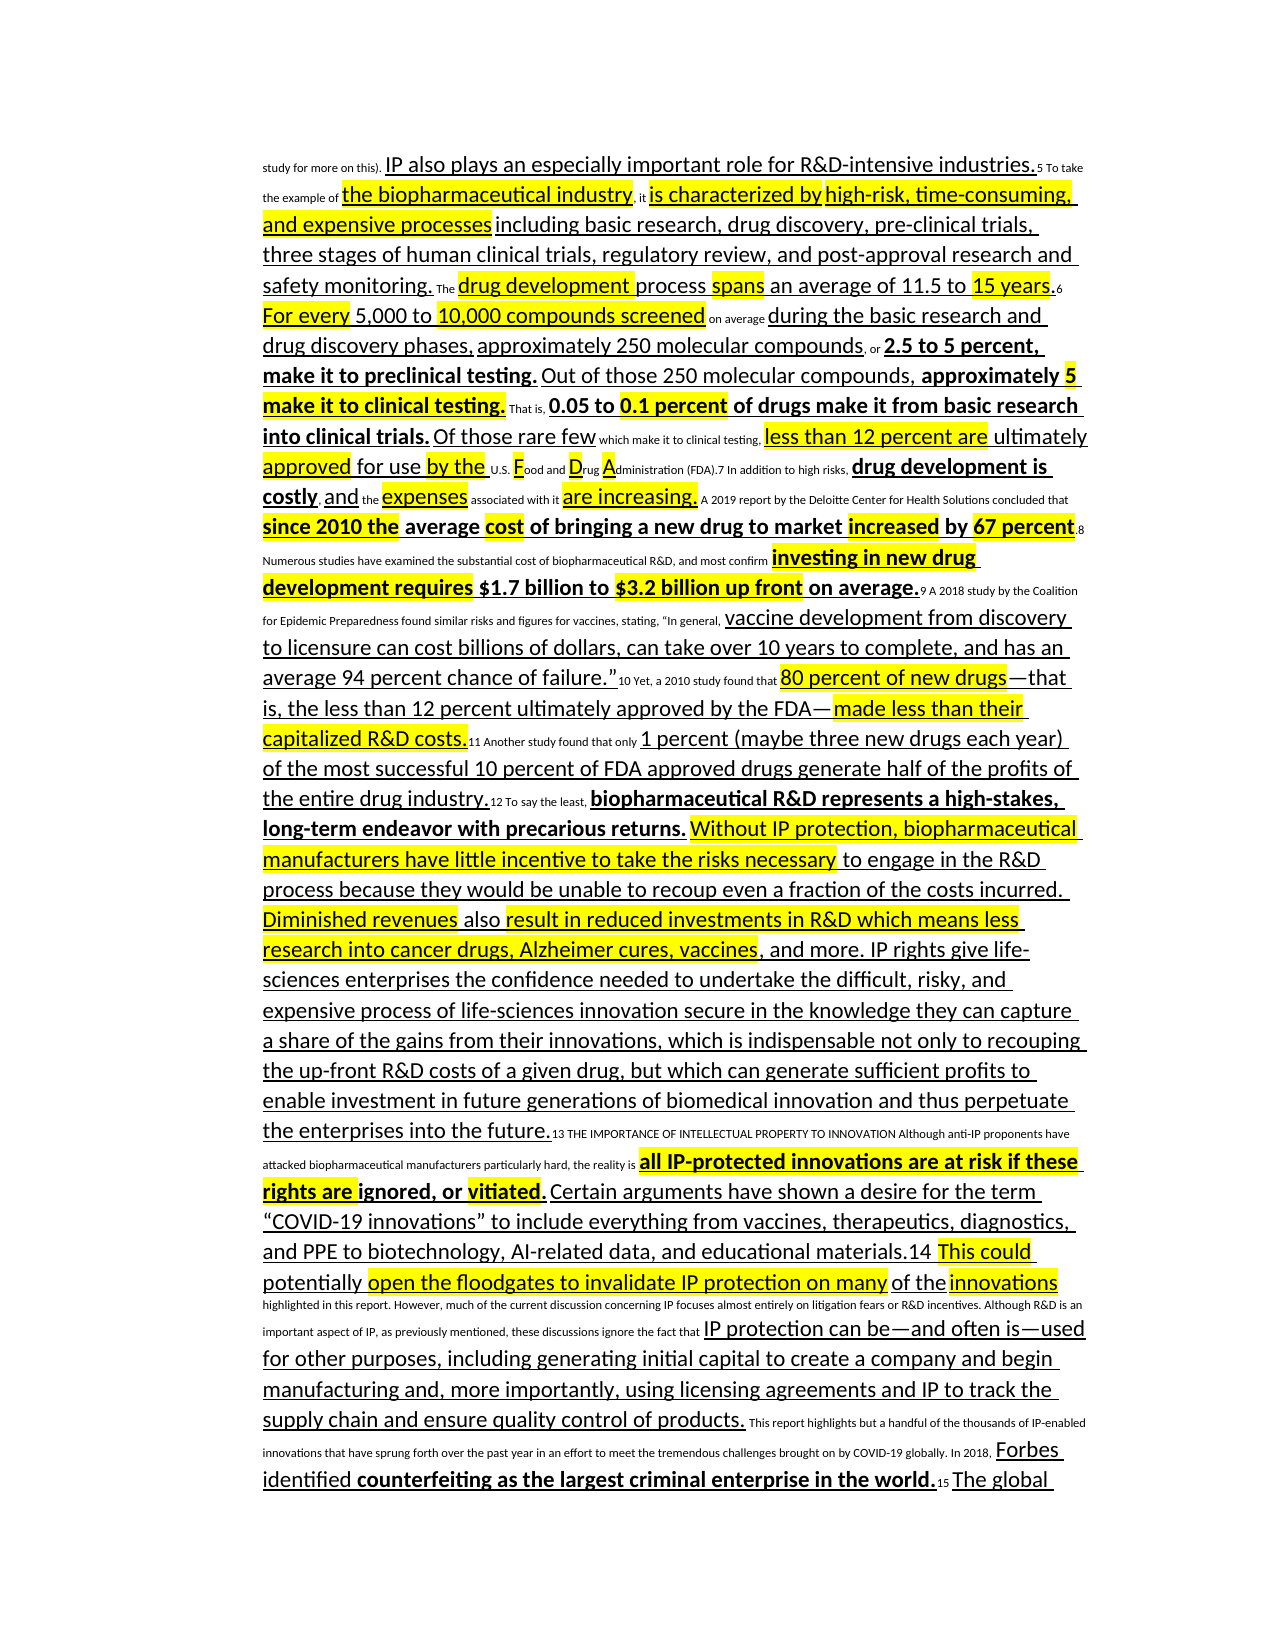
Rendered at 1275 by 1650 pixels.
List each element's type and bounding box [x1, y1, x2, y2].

text [262, 1051, 1087, 1493]
text [262, 150, 1087, 1050]
